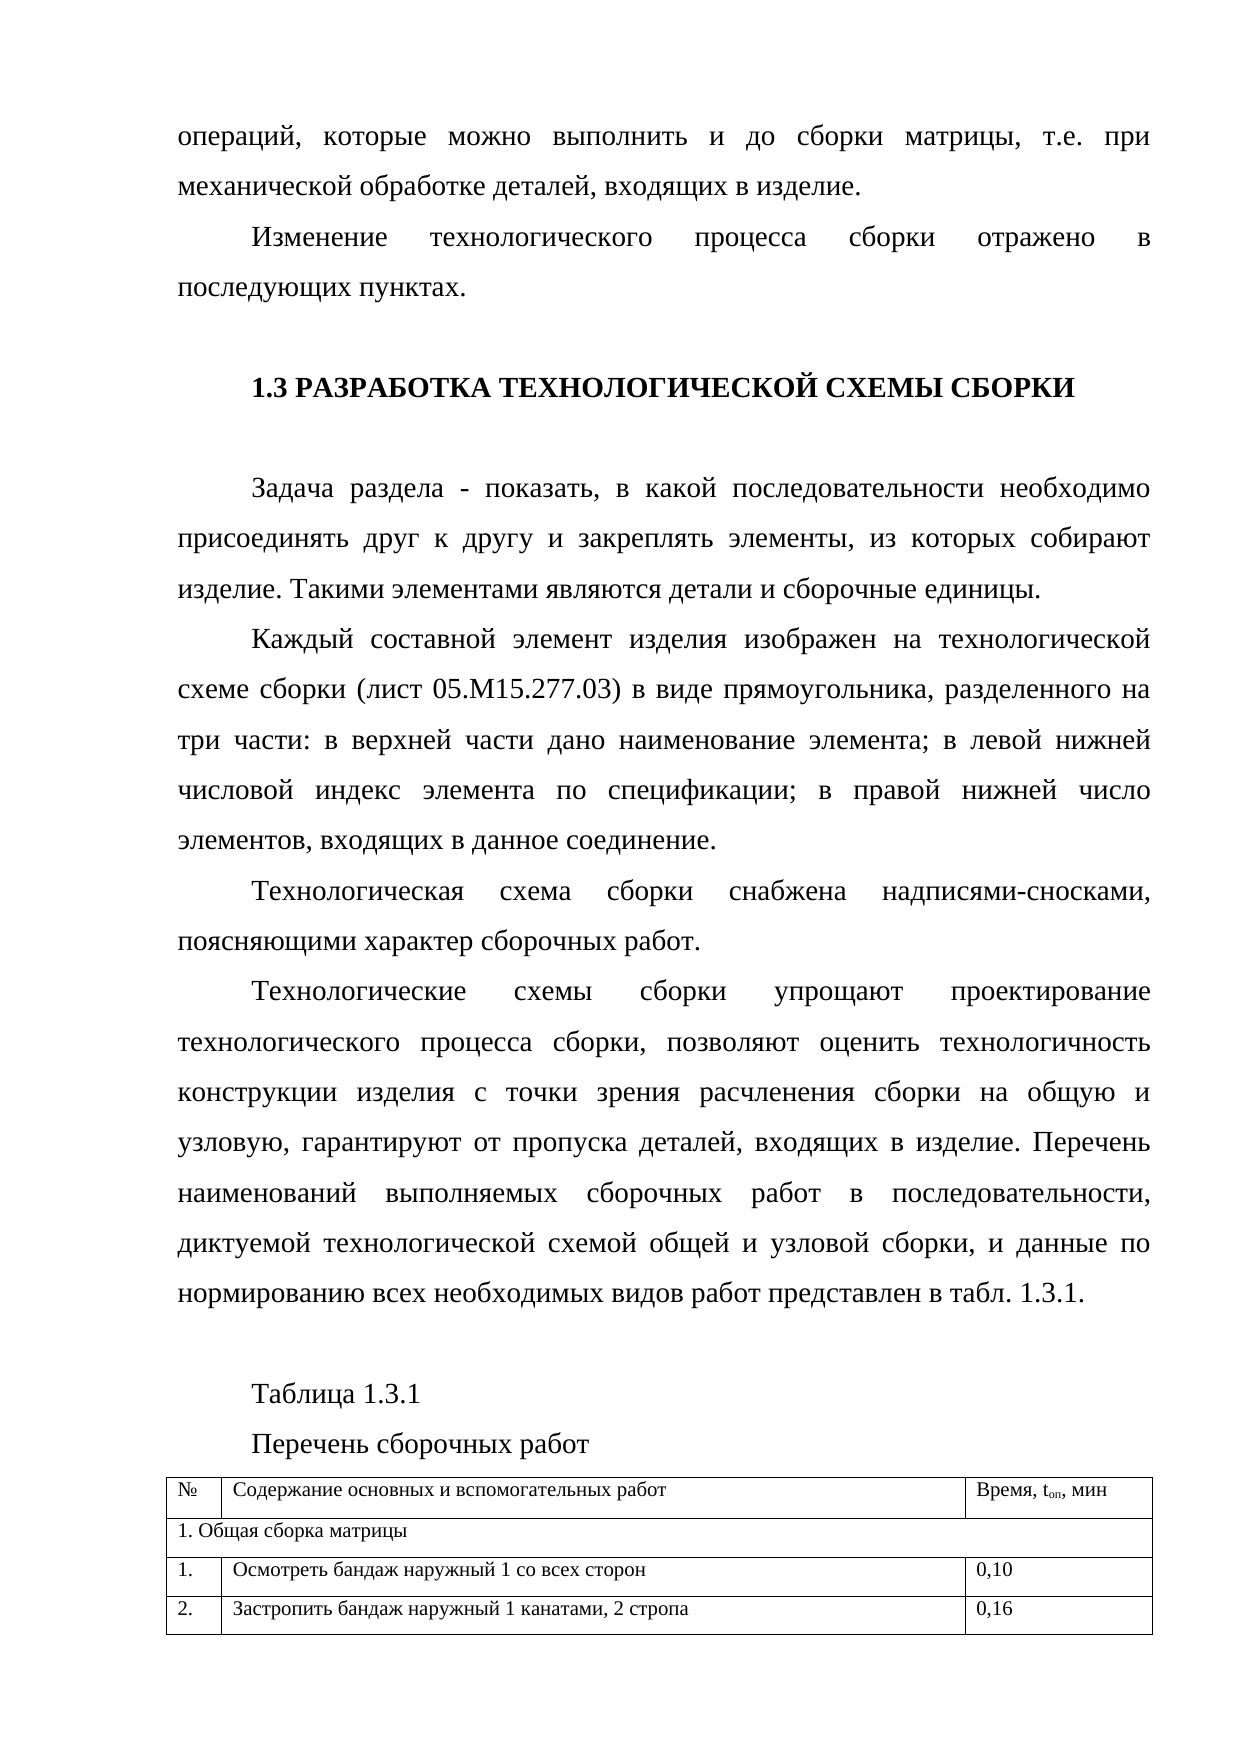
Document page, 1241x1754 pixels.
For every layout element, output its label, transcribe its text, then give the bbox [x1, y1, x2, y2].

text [177, 118, 1152, 202]
table_header Время, tоп, мин [966, 1478, 1152, 1518]
text Технологические схемы сборки упрощают проектирование технологического процесса сборки, позволяют оценить технологичность конструкции изделия с точки зрения расчленения сборки на общую и узловую, гарантируют от пропуска деталей, входящих в изделие. Перечень наименований выполняемых сборочных работ в последовательности, диктуемой технологической схемой общей и узловой сборки, и данные по нормированию всех необходимых видов работ представлен в табл. 1.3.1. [177, 973, 1152, 1309]
table_cell Застропить бандаж наружный 1 канатами, 2 стропа [222, 1597, 965, 1634]
table_header № [167, 1478, 221, 1518]
table_cell 1. Общая сборка матрицы [167, 1519, 1152, 1557]
table_cell 2. [167, 1597, 221, 1634]
text Изменение технологического процесса сборки отражено в последующих пунктах. [177, 219, 1152, 303]
text 1.3 Разработка технологической схемы сборки [177, 370, 1152, 403]
table_cell Осмотреть бандаж наружный 1 со всех сторон [222, 1558, 965, 1596]
table_cell 0,10 [966, 1558, 1152, 1596]
subtitle Перечень сборочных работ [177, 1426, 1152, 1460]
table_cell 1. [167, 1558, 221, 1596]
text Каждый составной элемент изделия изображен на технологической схеме сборки (лист 05.М15.277.03) в виде прямоугольника, разделенного на три части: в верхней части дано наименование элемента; в левой нижней числовой индекс элемента по спецификации; в правой нижней число элементов, входящих в данное соединение. [177, 621, 1152, 856]
text Технологическая схема сборки снабжена надписями-сносками, поясняющими характер сборочных работ. [177, 873, 1152, 957]
table_cell 0,16 [966, 1597, 1152, 1634]
table_header Содержание основных и вспомогательных работ [222, 1478, 965, 1518]
subtitle Таблица 1.3.1 [177, 1376, 1152, 1409]
text Задача раздела - показать, в какой последовательности необходимо присоединять друг к другу и закреплять элементы, из которых собирают изделие. Такими элементами являются детали и сборочные единицы. [177, 470, 1152, 604]
